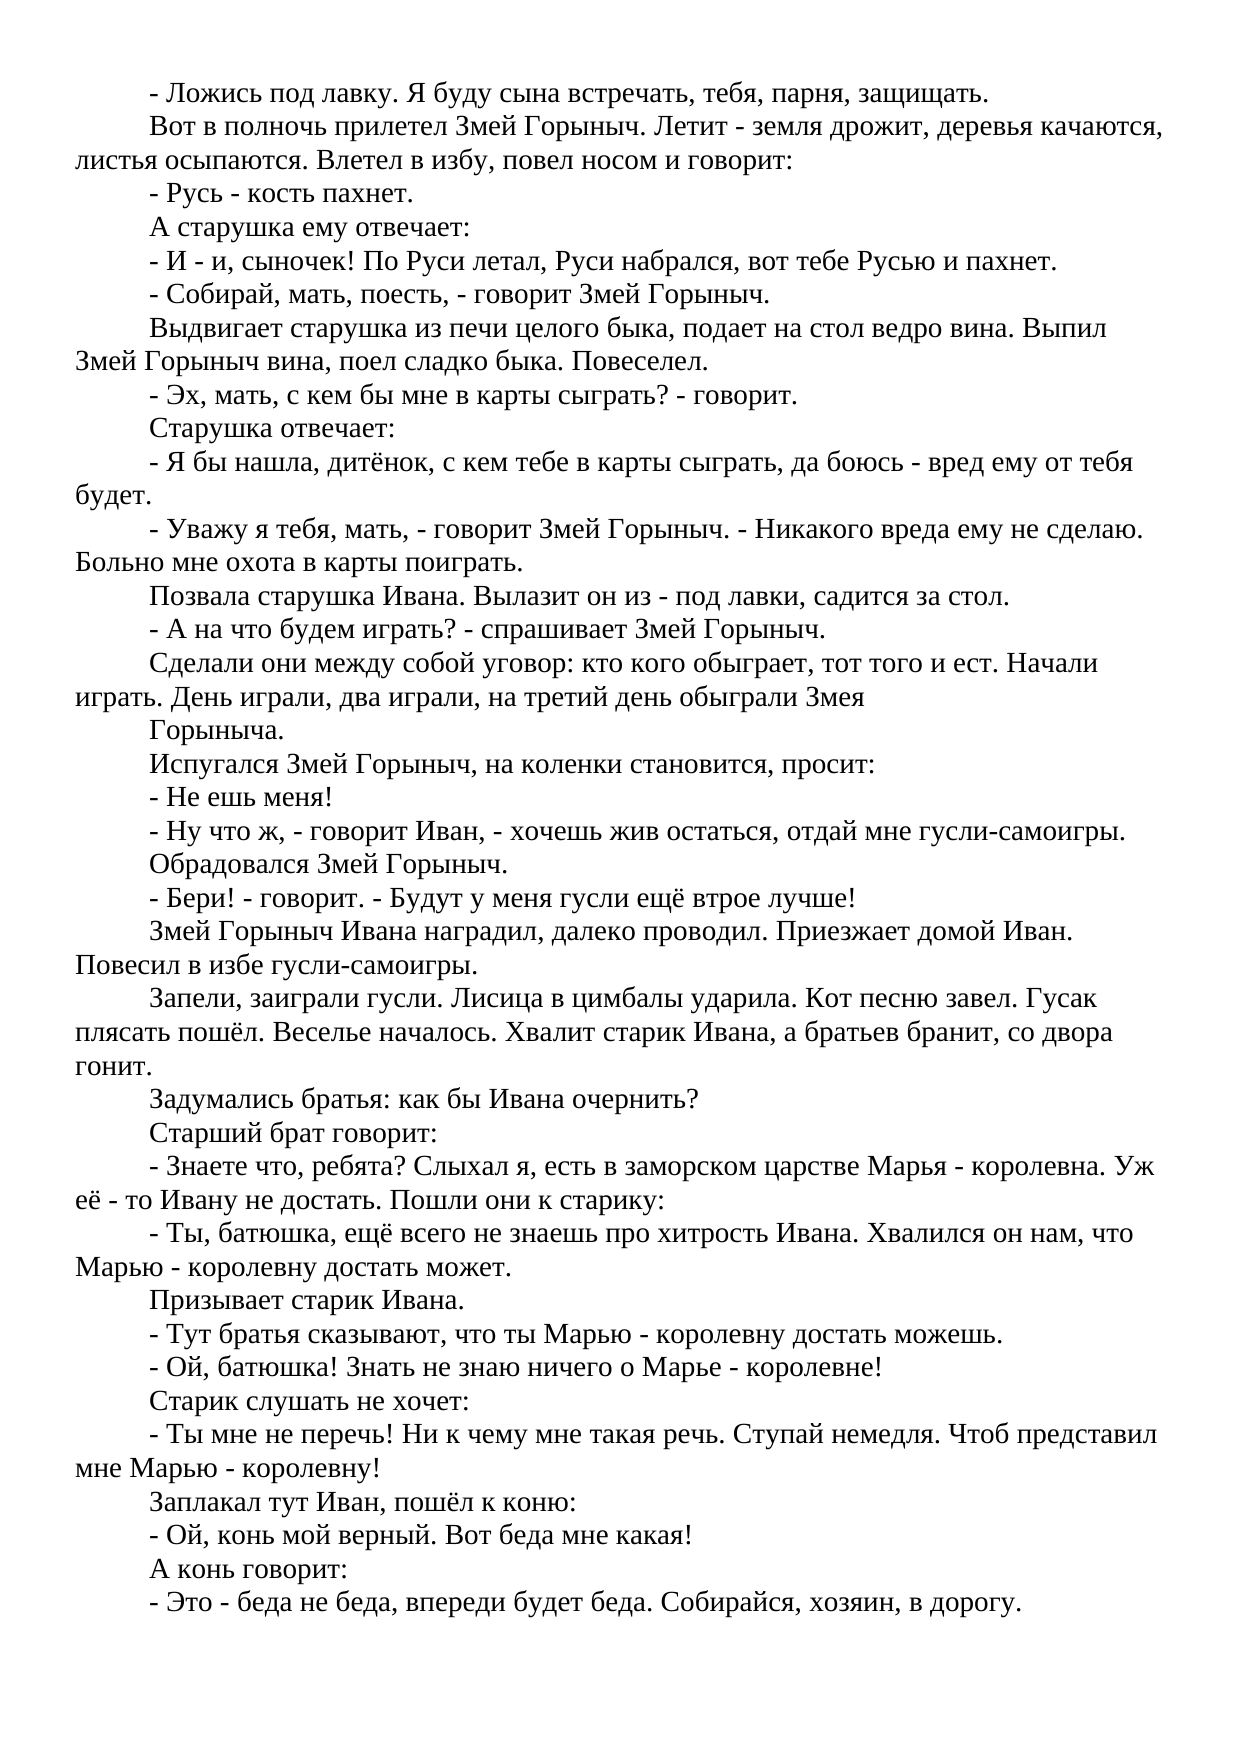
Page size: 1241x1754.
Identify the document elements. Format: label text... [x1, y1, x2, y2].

text - Не ешь меня! [75, 779, 1165, 813]
text Запели, заиграли гусли. Лисица в цимбалы ударила. Кот песню завел. Гусак плясать пошёл. Веселье началось. Хвалит старик Ивана, а братьев бранит, со двора гонит. [75, 981, 1165, 1081]
text - Бери! - говорит. - Будут у меня гусли ещё втрое лучше! [75, 880, 1165, 913]
text Горыныча. [75, 712, 1165, 746]
text - Эх, мать, с кем бы мне в карты сыграть? - говорит. [75, 377, 1165, 410]
text - Ну что ж, - говорит Иван, - хочешь жив остаться, отдай мне гусли-самоигры. [75, 813, 1165, 846]
text Призывает старик Ивана. [75, 1282, 1165, 1316]
text - Ты мне не перечь! Ни к чему мне такая речь. Ступай немедля. Чтоб представил мне Марью - королевну! [75, 1417, 1165, 1484]
text - Ой, конь мой верный. Вот беда мне какая! [75, 1517, 1165, 1551]
text Змей Горыныч Ивана наградил, далеко проводил. Приезжает домой Иван. Повесил в избе гусли-самоигры. [75, 913, 1165, 981]
text - А на что будем играть? - спрашивает Змей Горыныч. [75, 612, 1165, 645]
text - Ложись под лавку. Я буду сына встречать, тебя, парня, защищать. [75, 75, 1165, 108]
text Задумались братья: как бы Ивана очернить? [75, 1081, 1165, 1115]
text Старший брат говорит: [75, 1115, 1165, 1148]
text Вот в полночь прилетел Змей Горыныч. Летит - земля дрожит, деревья качаются, листья осыпаются. Влетел в избу, повел носом и говорит: [75, 108, 1165, 176]
text - Ты, батюшка, ещё всего не знаешь про хитрость Ивана. Хвалился он нам, что Марью - королевну достать может. [75, 1215, 1165, 1282]
text Обрадовался Змей Горыныч. [75, 846, 1165, 880]
text Позвала старушка Ивана. Вылазит он из - под лавки, садится за стол. [75, 578, 1165, 612]
text Сделали они между собой уговор: кто кого обыграет, тот того и ест. Начали играть. День играли, два играли, на третий день обыграли Змея [75, 645, 1165, 712]
text - Уважу я тебя, мать, - говорит Змей Горыныч. - Никакого вреда ему не сделаю. Больно мне охота в карты поиграть. [75, 511, 1165, 578]
text - Я бы нашла, дитёнок, с кем тебе в карты сыграть, да боюсь - вред ему от тебя будет. [75, 444, 1165, 511]
text Испугался Змей Горыныч, на коленки становится, просит: [75, 746, 1165, 779]
text - И - и, сыночек! По Руси летал, Руси набрался, вот тебе Русью и пахнет. [75, 243, 1165, 276]
text - Знаете что, ребята? Слыхал я, есть в заморском царстве Марья - королевна. Уж её - то Ивану не достать. Пошли они к старику: [75, 1148, 1165, 1215]
text - Это - беда не беда, впереди будет беда. Собирайся, хозяин, в дорогу. [75, 1584, 1165, 1618]
text Выдвигает старушка из печи целого быка, подает на стол ведро вина. Выпил Змей Горыныч вина, поел сладко быка. Повеселел. [75, 310, 1165, 377]
text А конь говорит: [75, 1551, 1165, 1584]
text А старушка ему отвечает: [75, 209, 1165, 243]
text - Русь - кость пахнет. [75, 176, 1165, 209]
text - Тут братья сказывают, что ты Марью - королевну достать можешь. [75, 1316, 1165, 1349]
text - Собирай, мать, поесть, - говорит Змей Горыныч. [75, 276, 1165, 310]
text Заплакал тут Иван, пошёл к коню: [75, 1484, 1165, 1517]
text Старик слушать не хочет: [75, 1383, 1165, 1417]
text - Ой, батюшка! Знать не знаю ничего о Марье - королевне! [75, 1349, 1165, 1383]
text Старушка отвечает: [75, 410, 1165, 444]
